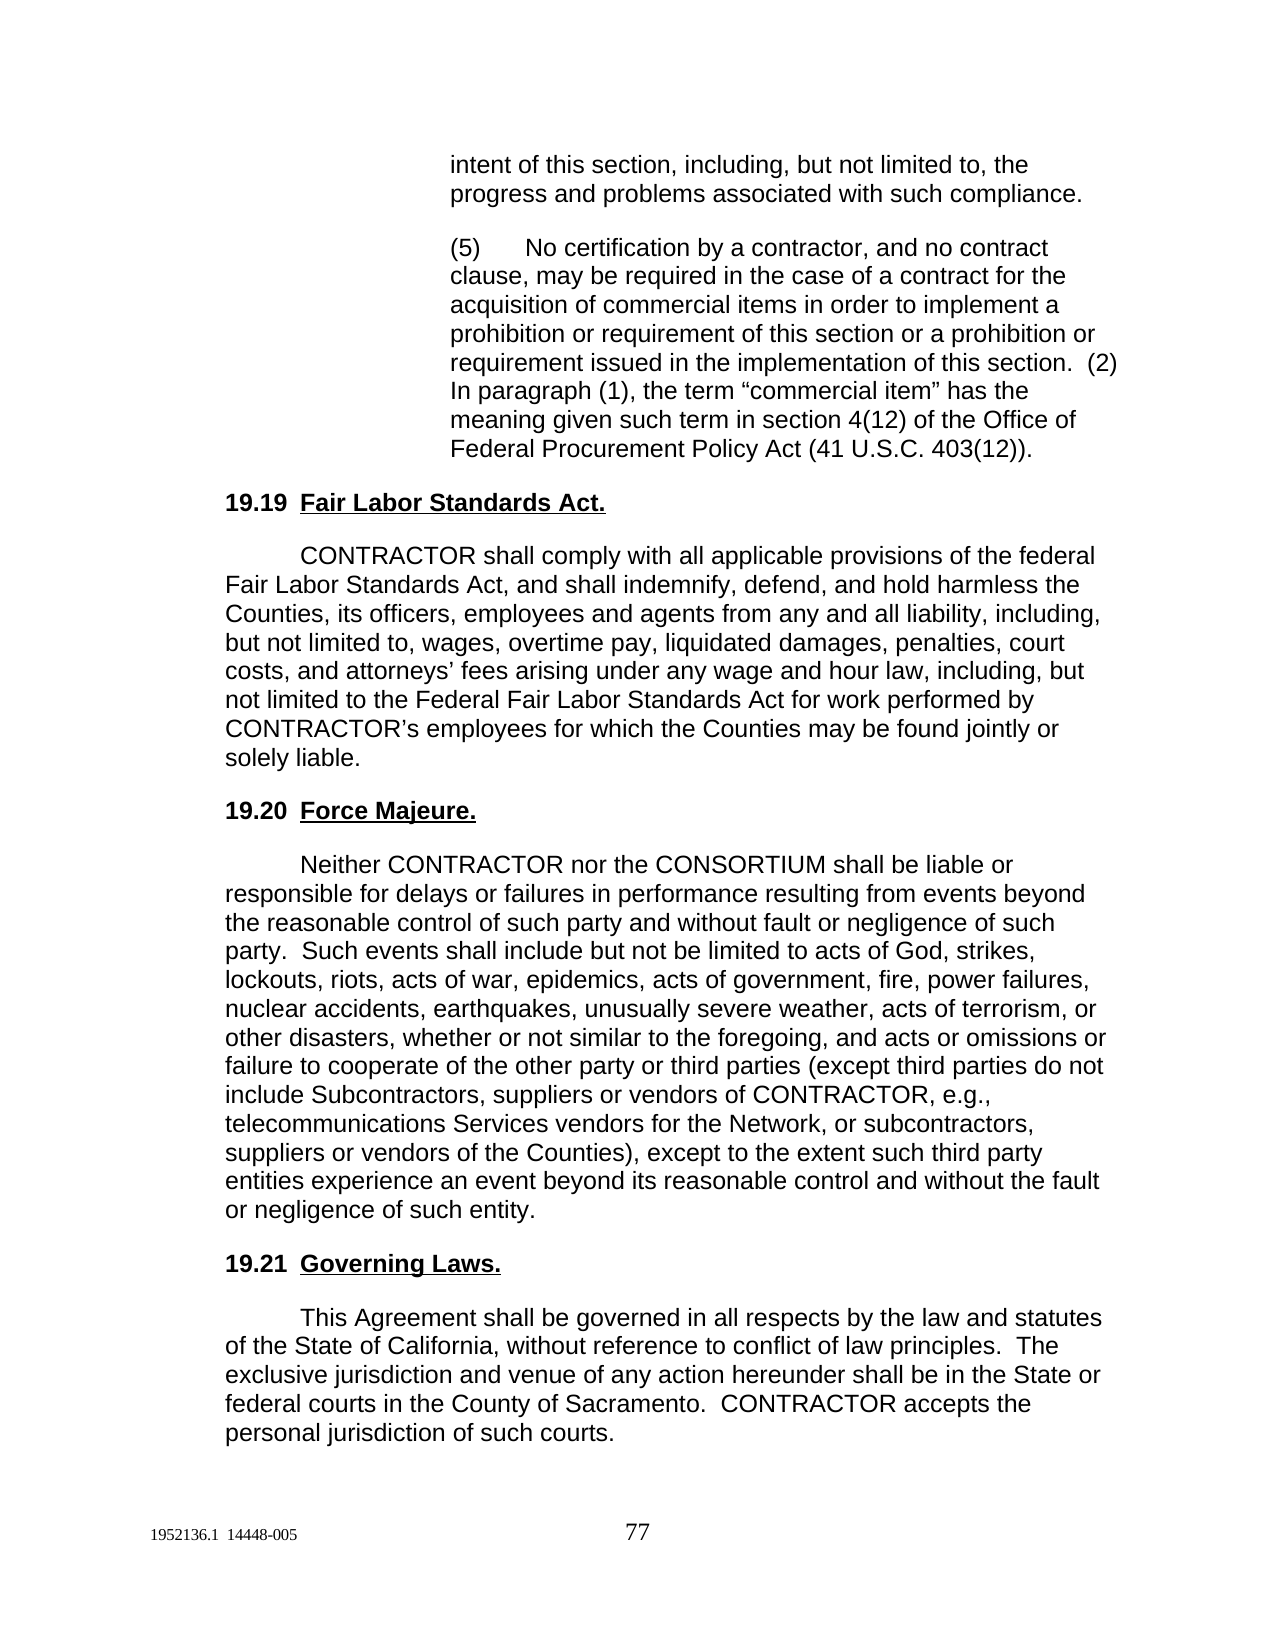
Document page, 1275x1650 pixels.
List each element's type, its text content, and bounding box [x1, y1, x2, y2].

text No certification by a contractor, and no contract clause, may be required in the case of a contract for the acquisition of commercial items in order to implement a prohibition or requirement of this section or a prohibition or requirement issued in the implementation of this section. (2) In paragraph (1), the term “commercial item” has the meaning given such term in section 4(12) of the Office of Federal Procurement Policy Act (41 U.S.C. 403(12)). [450, 232, 1125, 462]
text Neither CONTRACTOR nor the CONSORTIUM shall be liable or responsible for delays or failures in performance resulting from events beyond the reasonable control of such party and without fault or negligence of such party. Such events shall include but not be limited to acts of God, strikes, lockouts, riots, acts of war, epidemics, acts of government, fire, power failures, nuclear accidents, earthquakes, unusually severe weather, acts of terrorism, or other disasters, whether or not similar to the foregoing, and acts or omissions or failure to cooperate of the other party or third parties (except third parties do not include Subcontractors, suppliers or vendors of CONTRACTOR, e.g., telecommunications Services vendors for the Network, or subcontractors, suppliers or vendors of the Counties), except to the extent such third party entities experience an event beyond its reasonable control and without the fault or negligence of such entity. [225, 850, 1125, 1224]
text Fair Labor Standards Act. [225, 487, 1125, 516]
text Force Majeure. [225, 796, 1125, 825]
text This Agreement shall be governed in all respects by the law and statutes of the State of California, without reference to conflict of law principles. The exclusive jurisdiction and venue of any action hereunder shall be in the State or federal courts in the County of Sacramento. CONTRACTOR accepts the personal jurisdiction of such courts. [225, 1302, 1125, 1446]
text CONTRACTOR shall comply with all applicable provisions of the federal Fair Labor Standards Act, and shall indemnify, defend, and hold harmless the Counties, its officers, employees and agents from any and all liability, including, but not limited to, wages, overtime pay, liquidated damages, penalties, court costs, and attorneys’ fees arising under any wage and hour law, including, but not limited to the Federal Fair Labor Standards Act for work performed by CONTRACTOR’s employees for which the Counties may be found jointly or solely liable. [225, 541, 1125, 771]
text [450, 150, 1125, 207]
text Governing Laws. [225, 1249, 1125, 1277]
